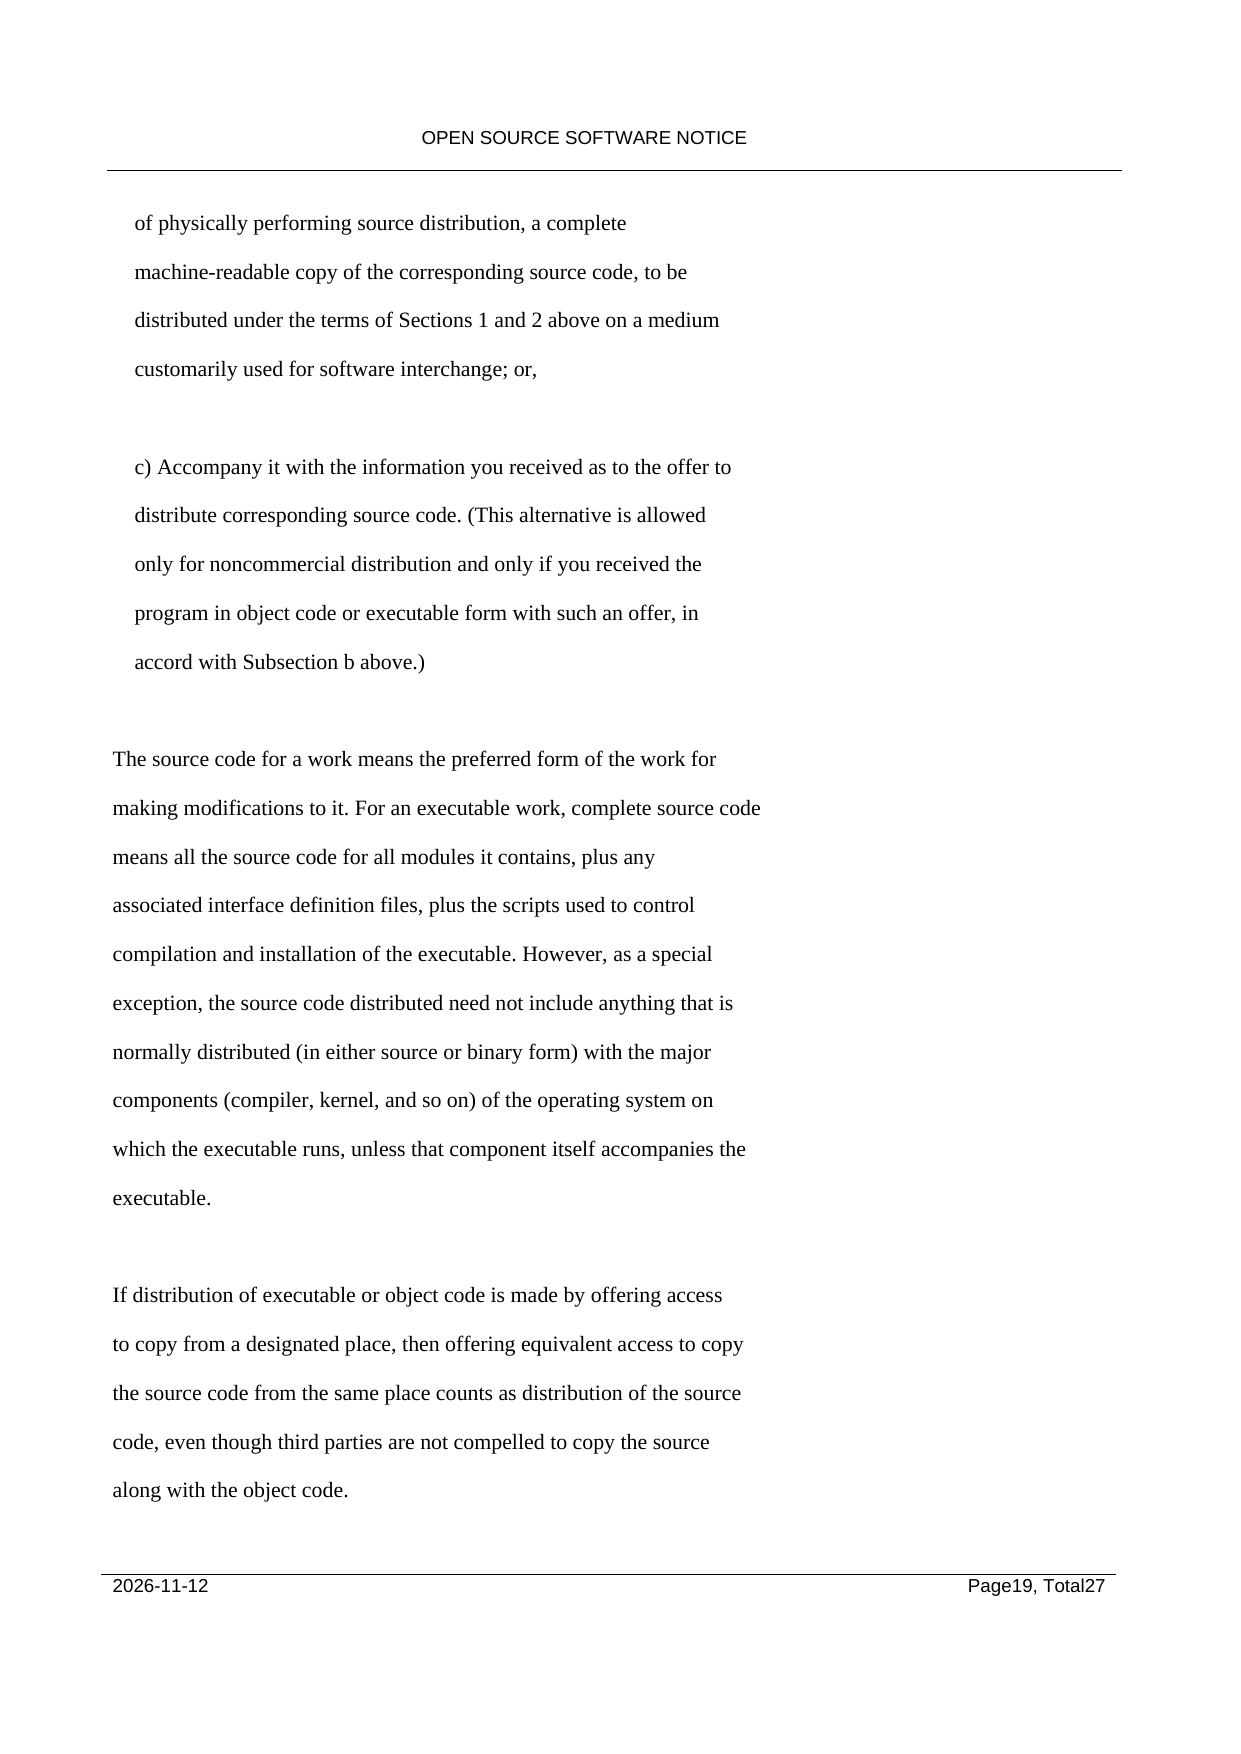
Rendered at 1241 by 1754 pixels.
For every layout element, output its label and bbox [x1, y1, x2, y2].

text [112, 206, 1128, 1506]
